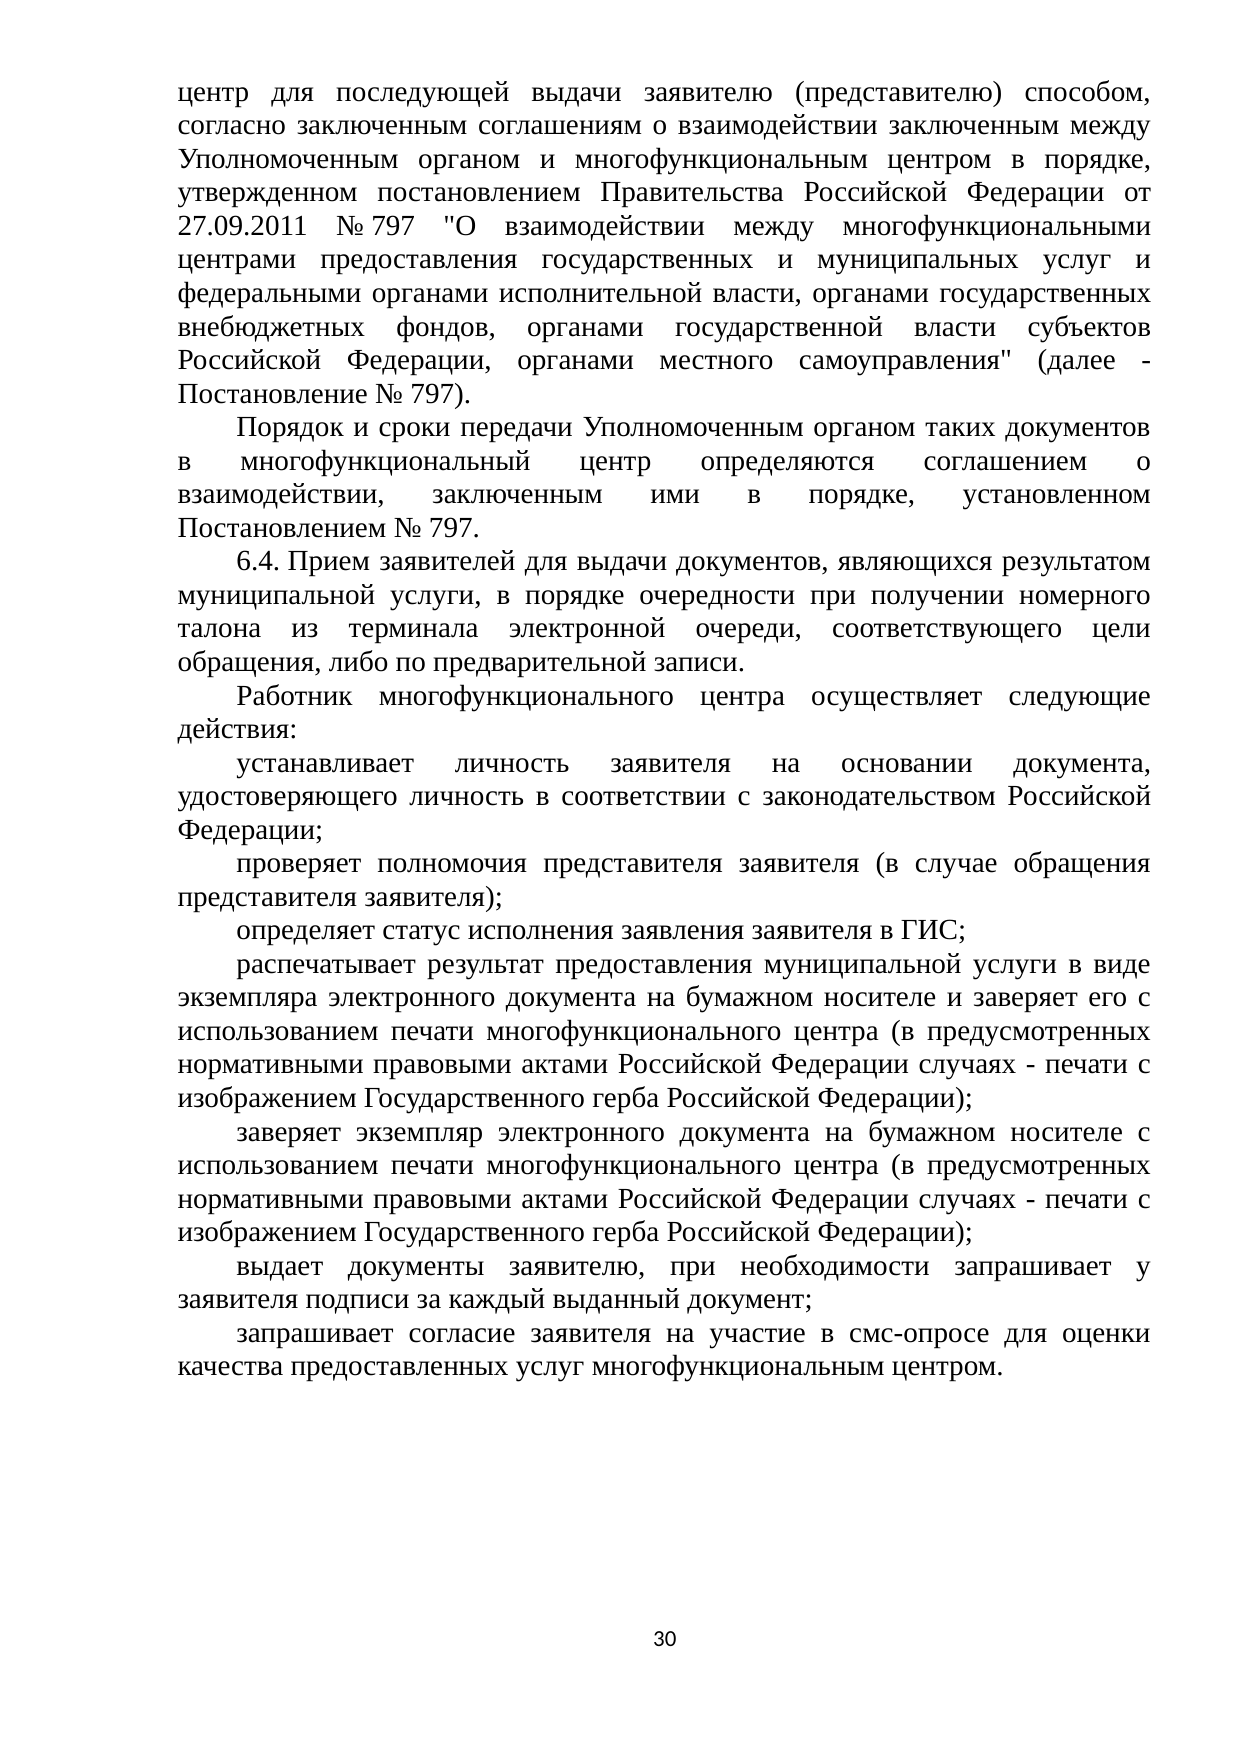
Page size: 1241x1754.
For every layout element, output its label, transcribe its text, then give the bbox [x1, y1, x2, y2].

text заверяет экземпляр электронного документа на бумажном носителе с использованием печати многофункционального центра (в предусмотренных нормативными правовыми актами Российской Федерации случаях - печати с изображением Государственного герба Российской Федерации); [177, 1114, 1152, 1248]
text 6.4. Прием заявителей для выдачи документов, являющихся результатом муниципальной услуги, в порядке очередности при получении номерного талона из терминала электронной очереди, соответствующего цели обращения, либо по предварительной записи. [177, 543, 1152, 678]
text устанавливает личность заявителя на основании документа, удостоверяющего личность в соответствии с законодательством Российской Федерации; [177, 745, 1152, 845]
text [177, 74, 1152, 409]
text запрашивает согласие заявителя на участие в смс-опросе для оценки качества предоставленных услуг многофункциональным центром. [177, 1315, 1152, 1382]
text Работник многофункционального центра осуществляет следующие действия: [177, 678, 1152, 745]
text определяет статус исполнения заявления заявителя в ГИС; [177, 912, 1152, 946]
text Порядок и сроки передачи Уполномоченным органом таких документов в многофункциональный центр определяются соглашением о взаимодействии, заключенным ими в порядке, установленном Постановлением № 797. [177, 409, 1152, 543]
text распечатывает результат предоставления муниципальной услуги в виде экземпляра электронного документа на бумажном носителе и заверяет его с использованием печати многофункционального центра (в предусмотренных нормативными правовыми актами Российской Федерации случаях - печати с изображением Государственного герба Российской Федерации); [177, 946, 1152, 1114]
text выдает документы заявителю, при необходимости запрашивает у заявителя подписи за каждый выданный документ; [177, 1248, 1152, 1315]
text проверяет полномочия представителя заявителя (в случае обращения представителя заявителя); [177, 845, 1152, 912]
